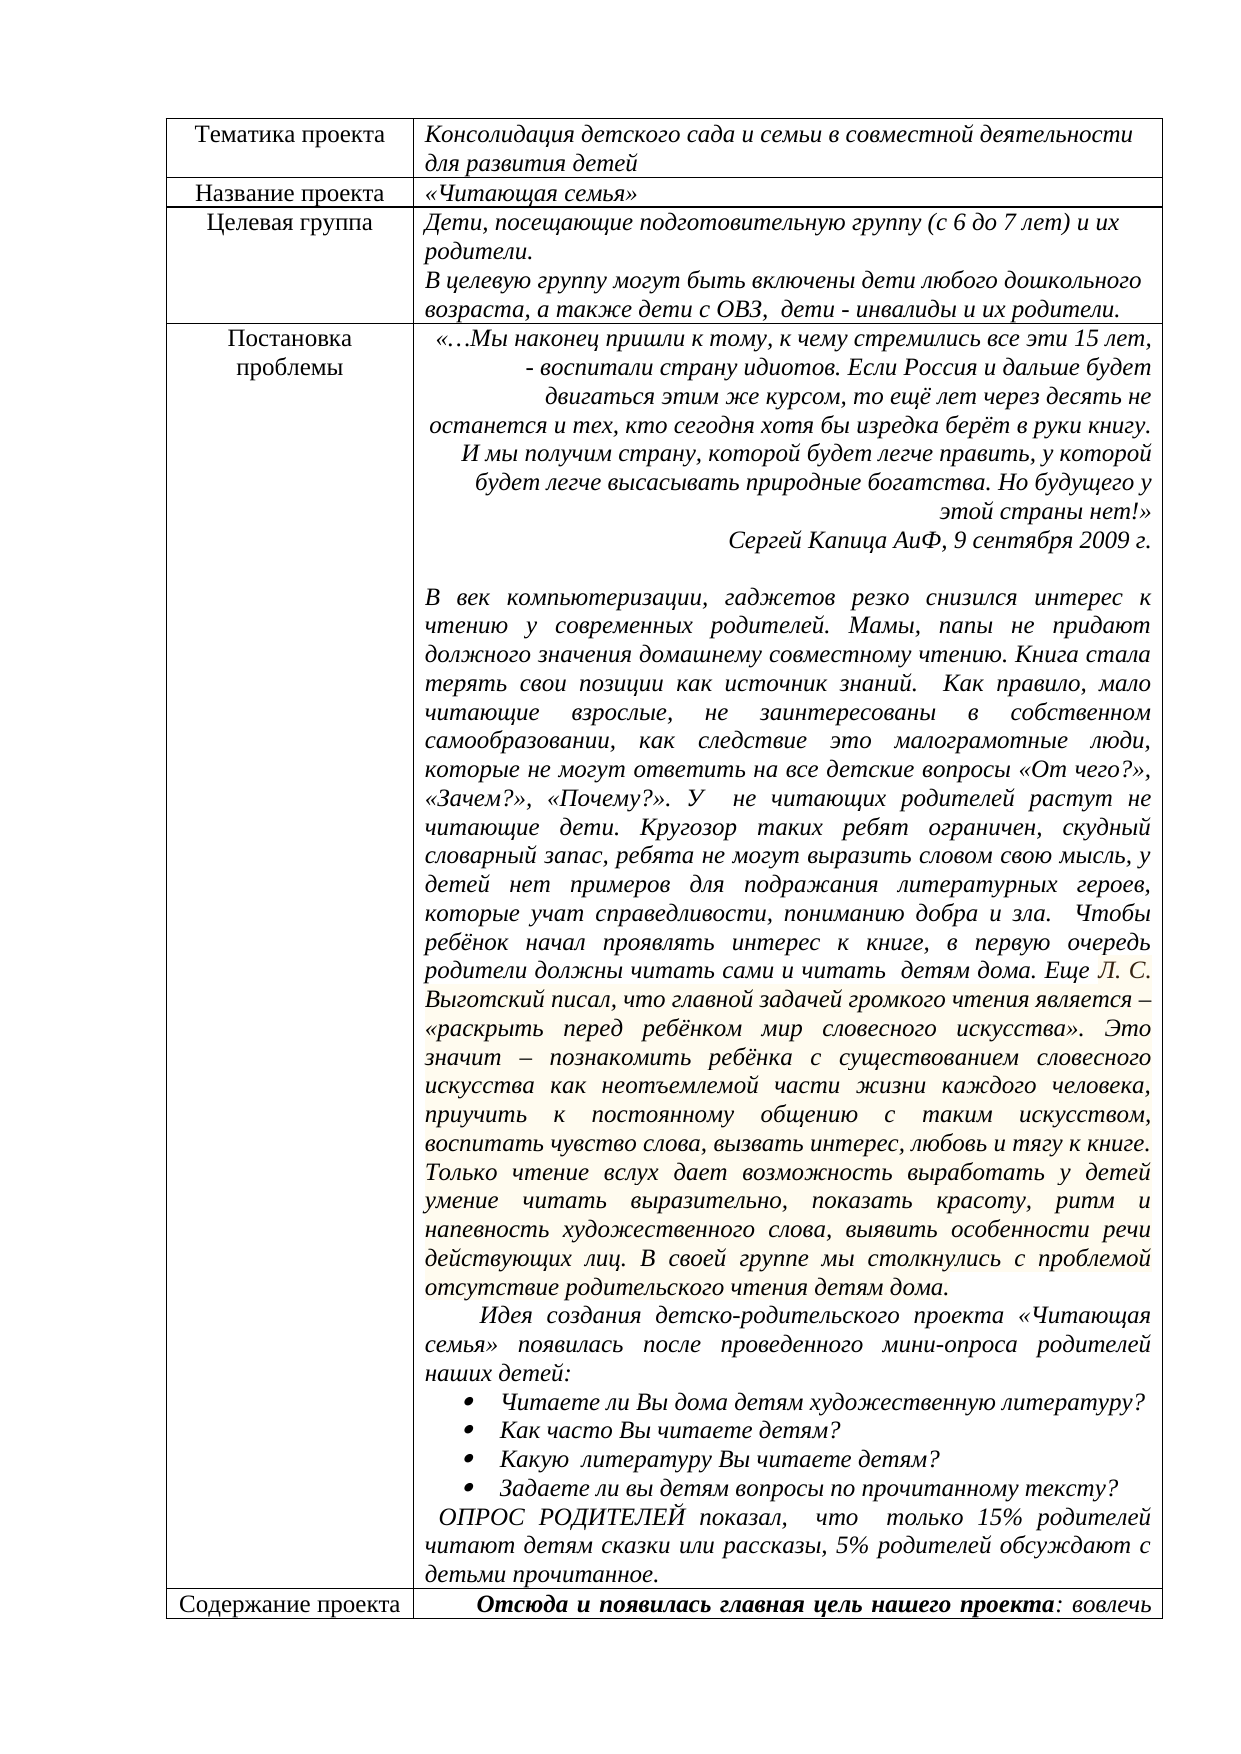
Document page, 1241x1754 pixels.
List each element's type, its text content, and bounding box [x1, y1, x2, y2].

table_cell «…Мы наконец пришли к тому, к чему стремились все эти 15 лет, - воспитали страну идиотов. Если Россия и дальше будет двигаться этим же курсом, то ещё лет через десять не останется и тех, кто сегодня хотя бы изредка берёт в руки книгу. И мы получим страну, которой будет легче править, у которой будет легче высасывать природные богатства. Но будущего у этой страны нет!» Сергей Капица АиФ, 9 сентября 2009 г. В век компьютеризации, гаджетов резко снизился интерес к чтению у современных родителей. Мамы, папы не придают должного значения домашнему совместному чтению. Книга стала терять свои позиции как источник знаний. Как правило, мало читающие взрослые, не заинтересованы в собственном самообразовании, как следствие это малограмотные люди, которые не могут ответить на все детские вопросы «От чего?», «Зачем?», «Почему?». У не читающих родителей растут не читающие дети. Кругозор таких ребят ограничен, скудный словарный запас, ребята не могут выразить словом свою мысль, у детей нет примеров для подражания литературных героев, которые учат справедливости, пониманию добра и зла. Чтобы ребёнок начал проявлять интерес к книге, в первую очередь родители должны читать сами и читать детям дома. Еще Л. С. Выготский писал, что главной задачей громкого чтения является – «раскрыть перед ребёнком мир словесного искусства». Это значит – познакомить ребёнка с существованием словесного искусства как неотъемлемой части жизни каждого человека, приучить к постоянному общению с таким искусством, воспитать чувство слова, вызвать интерес, любовь и тягу к книге. Только чтение вслух дает возможность выработать у детей умение читать выразительно, показать красоту, ритм и напевность художественного слова, выявить особенности речи действующих лиц. В своей группе мы столкнулись с проблемой отсутствие родительского чтения детям дома. Идея создания детско-родительского проекта «Читающая семья» появилась после проведенного мини-опроса родителей наших детей: Читаете ли Вы дома детям художественную литературу? Как часто Вы читаете детям? Какую литературу Вы читаете детям? Задаете ли вы детям вопросы по прочитанному тексту? ОПРОС РОДИТЕЛЕЙ показал, что только 15% родителей читают детям сказки или рассказы, 5% родителей обсуждают с детьми прочитанное. [414, 324, 1162, 1588]
table_cell Консолидация детского сада и семьи в совместной деятельности для развития детей [414, 119, 1162, 177]
table_cell Название проекта [167, 178, 413, 206]
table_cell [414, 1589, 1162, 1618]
table_cell Целевая группа [167, 208, 413, 322]
table_cell Дети, посещающие подготовительную группу (с 6 до 7 лет) и их родители. В целевую группу могут быть включены дети любого дошкольного возраста, а также дети с ОВЗ, дети - инвалиды и их родители. [414, 208, 1162, 322]
table_cell Тематика проекта [167, 119, 413, 177]
table_cell «Читающая семья» [414, 178, 1162, 206]
table_cell Постановка проблемы [167, 324, 413, 1588]
table_cell Содержание проекта [167, 1589, 413, 1618]
